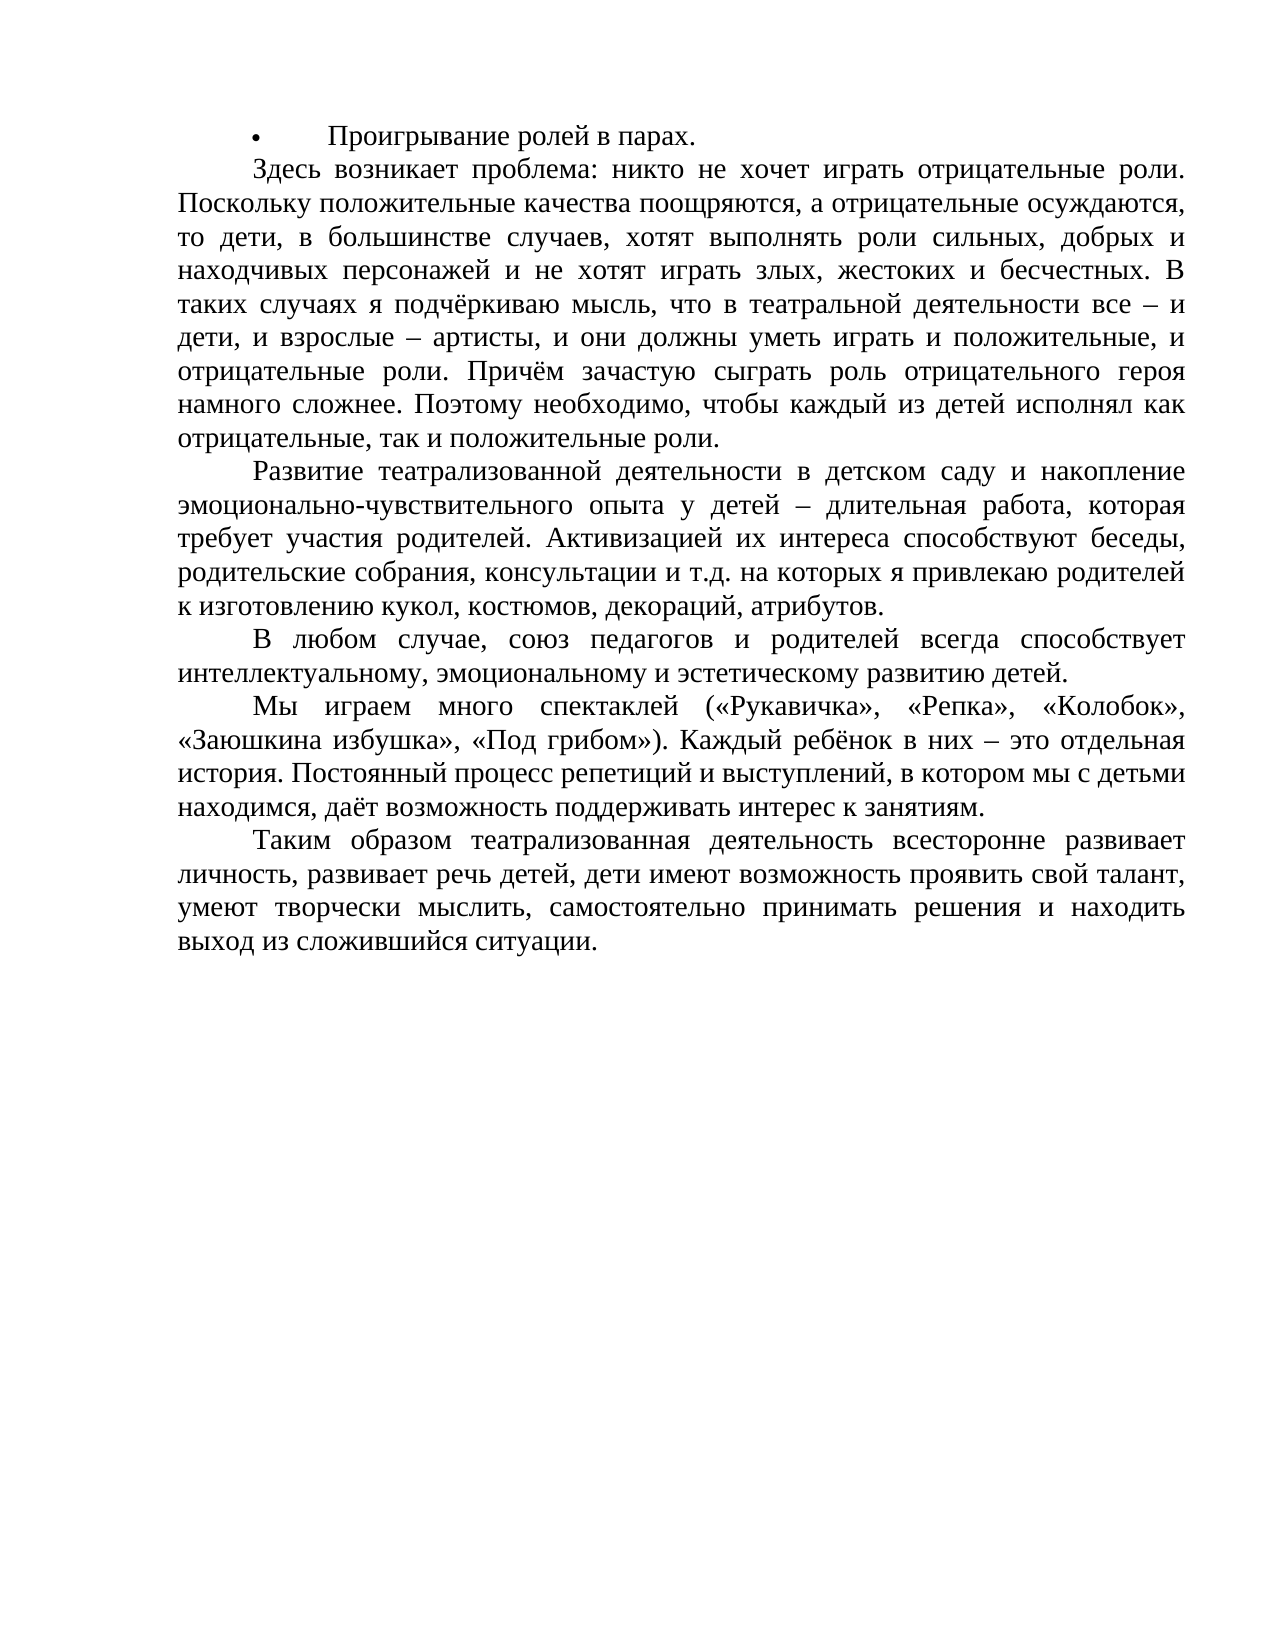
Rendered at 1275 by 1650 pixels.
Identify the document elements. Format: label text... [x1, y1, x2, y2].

text Здесь возникает проблема: никто не хочет играть отрицательные роли. Поскольку положительные качества поощряются, а отрицательные осуждаются, то дети, в большинстве случаев, хотят выполнять роли сильных, добрых и находчивых персонажей и не хотят играть злых, жестоких и бесчестных. В таких случаях я подчёркиваю мысль, что в театральной деятельности все – и дети, и взрослые – артисты, и они должны уметь играть и положительные, и отрицательные роли. Причём зачастую сыграть роль отрицательного героя намного сложнее. Поэтому необходимо, чтобы каждый из детей исполнял как отрицательные, так и положительные роли. [177, 152, 1186, 453]
text Таким образом театрализованная деятельность всесторонне развивает личность, развивает речь детей, дети имеют возможность проявить свой талант, умеют творчески мыслить, самостоятельно принимать решения и находить выход из сложившийся ситуации. [177, 822, 1186, 957]
list Проигрывание ролей в парах. [177, 118, 1186, 152]
text В любом случае, союз педагогов и родителей всегда способствует интеллектуальному, эмоциональному и эстетическому развитию детей. [177, 621, 1186, 688]
text Мы играем много спектаклей («Рукавичка», «Репка», «Колобок», «Заюшкина избушка», «Под грибом»). Каждый ребёнок в них – это отдельная история. Постоянный процесс репетиций и выступлений, в котором мы с детьми находимся, даёт возможность поддерживать интерес к занятиям. [177, 688, 1186, 822]
text Развитие театрализованной деятельности в детском саду и накопление эмоционально-чувствительного опыта у детей – длительная работа, которая требует участия родителей. Активизацией их интереса способствуют беседы, родительские собрания, консультации и т.д. на которых я привлекаю родителей к изготовлению кукол, костюмов, декораций, атрибутов. [177, 453, 1186, 621]
